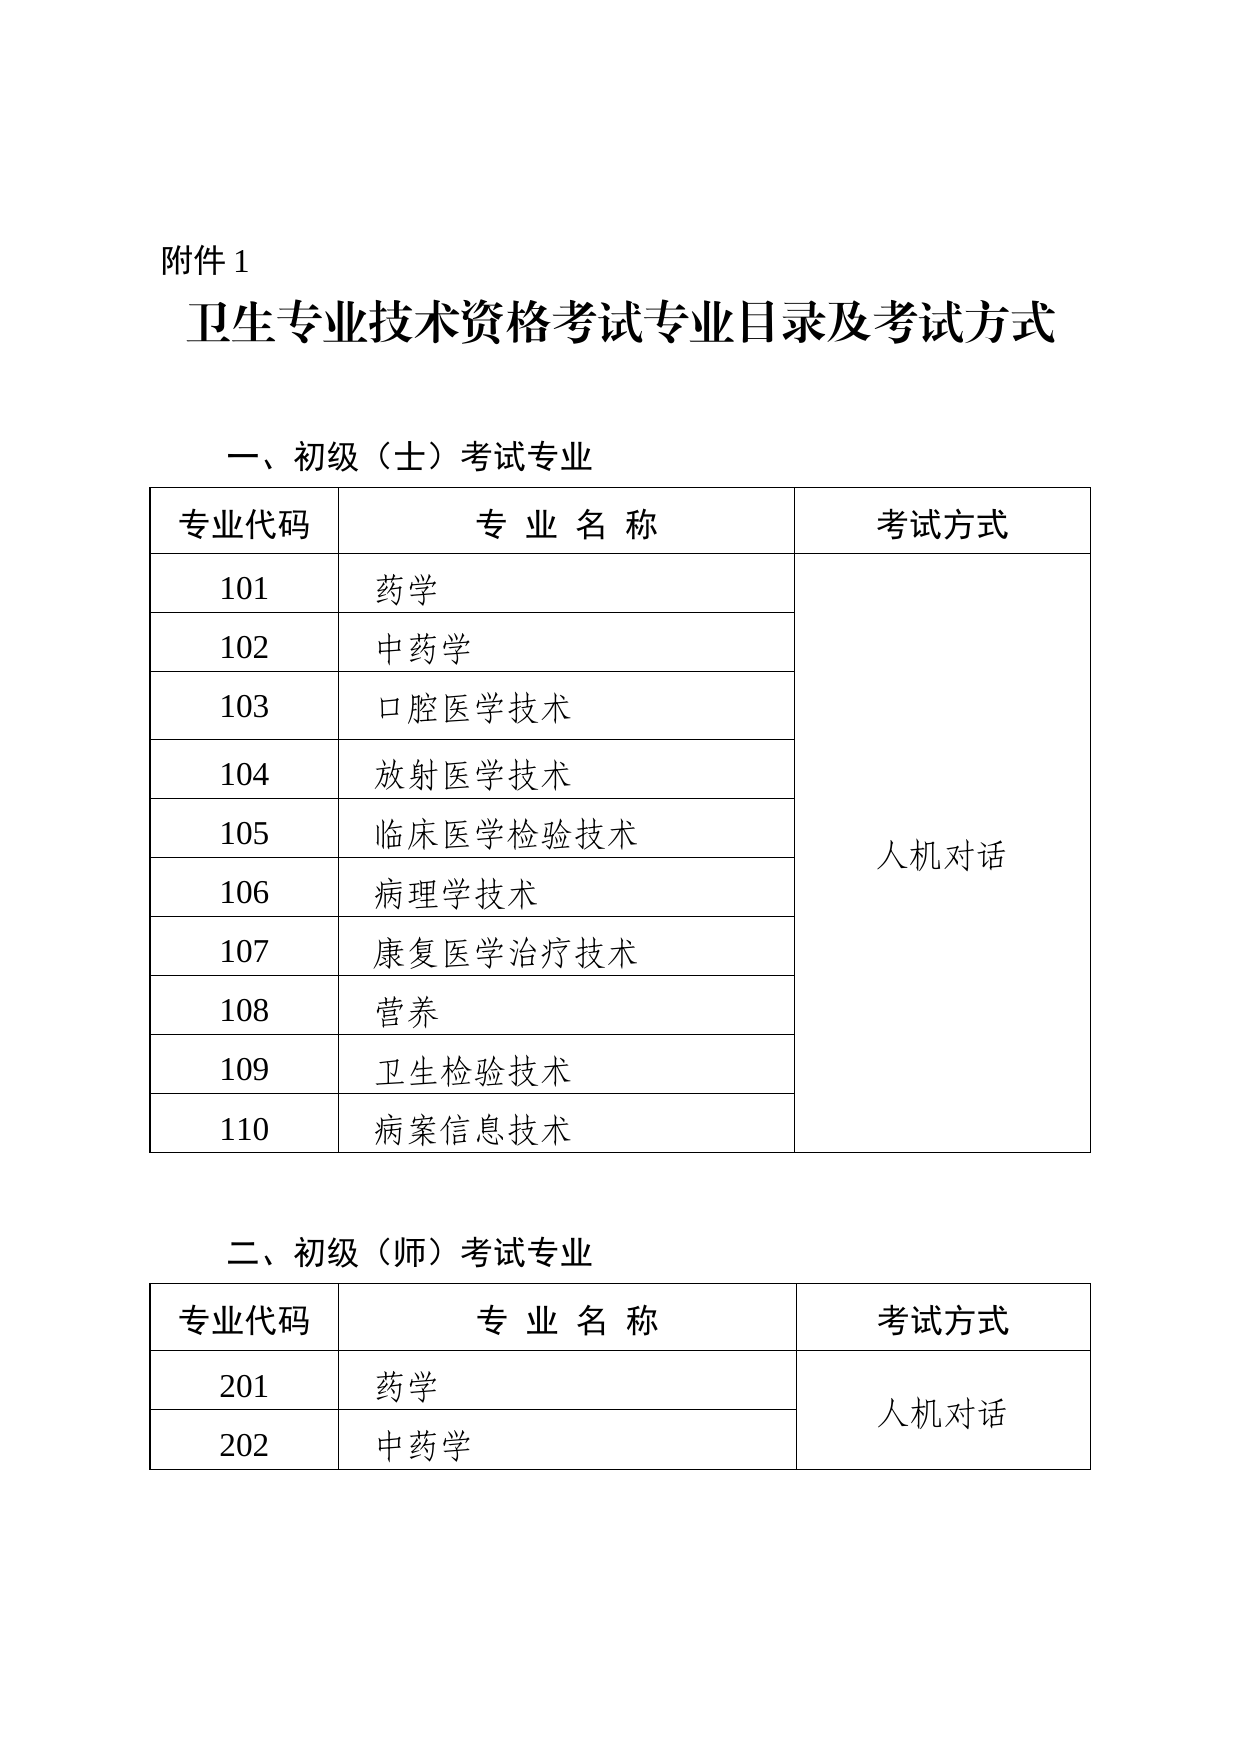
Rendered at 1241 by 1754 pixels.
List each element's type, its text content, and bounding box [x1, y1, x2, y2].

table_cell 201 [151, 1351, 338, 1409]
list 一、初级（士）考试专业 [159, 422, 1081, 487]
table_cell 105 [151, 799, 338, 857]
table_cell 中药学 [339, 1410, 796, 1468]
table_cell 104 [151, 740, 338, 797]
table_cell 103 [151, 672, 338, 738]
table_cell 中药学 [339, 613, 794, 671]
table_cell 营养 [339, 976, 794, 1034]
table_header 考试方式 [795, 488, 1090, 553]
table_header 专 业 名 称 [339, 488, 794, 553]
text 卫生专业技术资格考试专业目录及考试方式 [159, 292, 1081, 357]
table_cell 人机对话 [795, 554, 1090, 1152]
text 附件1 [159, 227, 1081, 292]
table_cell 口腔医学技术 [339, 672, 794, 738]
table_cell 放射医学技术 [339, 740, 794, 797]
table_cell 106 [151, 858, 338, 916]
table_cell 病理学技术 [339, 858, 794, 916]
table_cell 卫生检验技术 [339, 1035, 794, 1093]
table_cell 药学 [339, 554, 794, 612]
table_cell 202 [151, 1410, 338, 1468]
table_cell 病案信息技术 [339, 1094, 794, 1152]
table_header 专业代码 [151, 488, 338, 553]
table_cell 102 [151, 613, 338, 671]
table_header 专 业 名 称 [339, 1284, 796, 1350]
table_cell 101 [151, 554, 338, 612]
table_cell 临床医学检验技术 [339, 799, 794, 857]
table_cell 人机对话 [797, 1351, 1090, 1468]
table_cell 109 [151, 1035, 338, 1093]
table_cell 108 [151, 976, 338, 1034]
table_cell 康复医学治疗技术 [339, 917, 794, 975]
table_header 考试方式 [797, 1284, 1090, 1350]
table_cell 107 [151, 917, 338, 975]
text 二、初级（师）考试专业 [159, 1218, 1081, 1283]
table_cell 药学 [339, 1351, 796, 1409]
table_cell 110 [151, 1094, 338, 1152]
table_header 专业代码 [151, 1284, 338, 1350]
